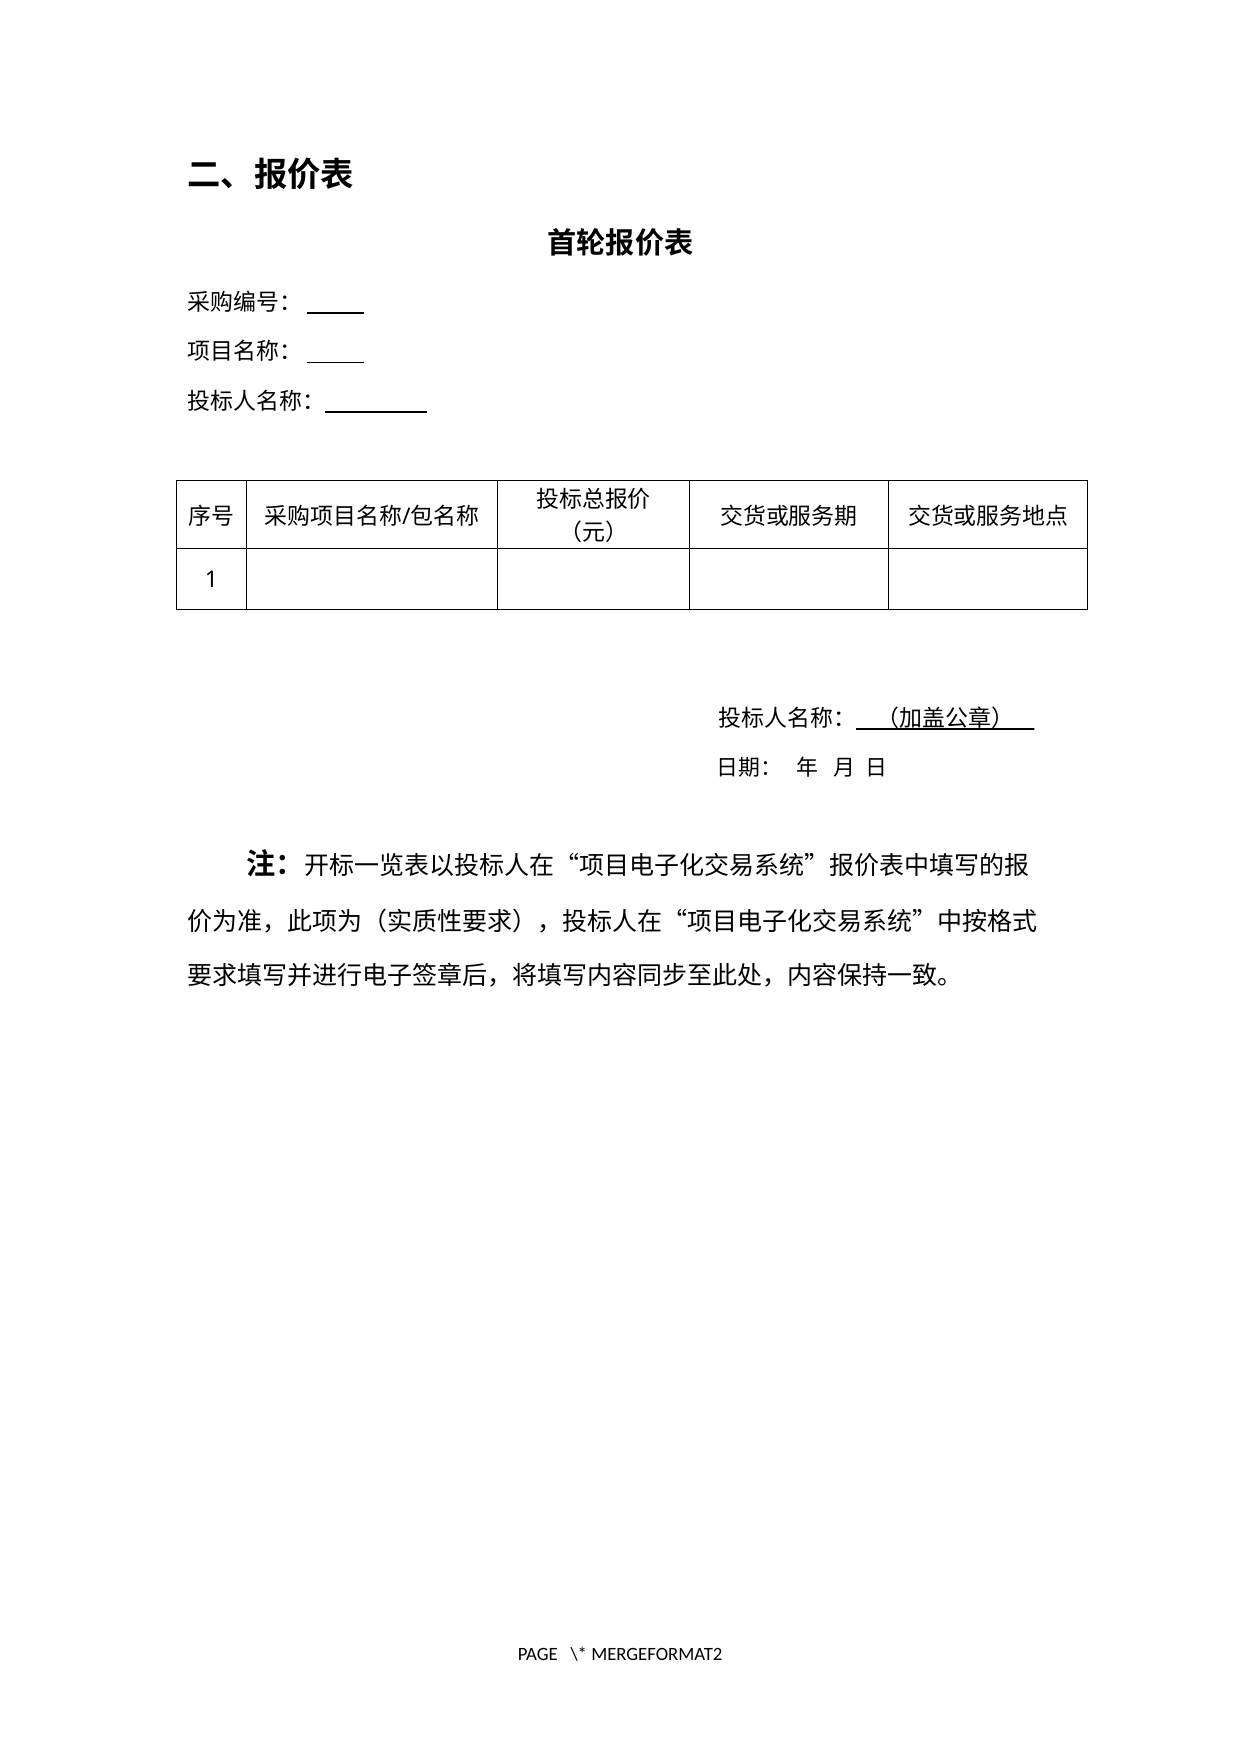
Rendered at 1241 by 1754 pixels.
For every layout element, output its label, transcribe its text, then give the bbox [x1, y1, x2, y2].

text 投标人名称：__（加盖公章）__ [187, 700, 1053, 733]
table_header 序号 [177, 481, 246, 547]
table_cell [690, 549, 888, 609]
table_cell [498, 549, 689, 609]
table_header 交货或服务期 [690, 481, 888, 547]
text 首轮报价表 [187, 220, 1053, 262]
text 采购编号： [187, 283, 1053, 317]
text 注：开标一览表以投标人在“项目电子化交易系统”报价表中填写的报价为准，此项为（实质性要求），投标人在“项目电子化交易系统”中按格式要求填写并进行电子签章后，将填写内容同步至此处，内容保持一致。 [187, 841, 1053, 992]
table_header 采购项目名称/包名称 [247, 481, 497, 547]
text 项目名称： [187, 333, 1053, 366]
text 投标人名称：__________ [187, 383, 1053, 416]
text 日期： 年 月 日 [187, 750, 1053, 781]
table_header 交货或服务地点 [889, 481, 1087, 547]
table_cell [889, 549, 1087, 609]
table_cell 1 [177, 549, 246, 609]
table_cell [247, 549, 497, 609]
table_header 投标总报价（元） [498, 481, 689, 547]
text 二、报价表 [187, 148, 1053, 196]
